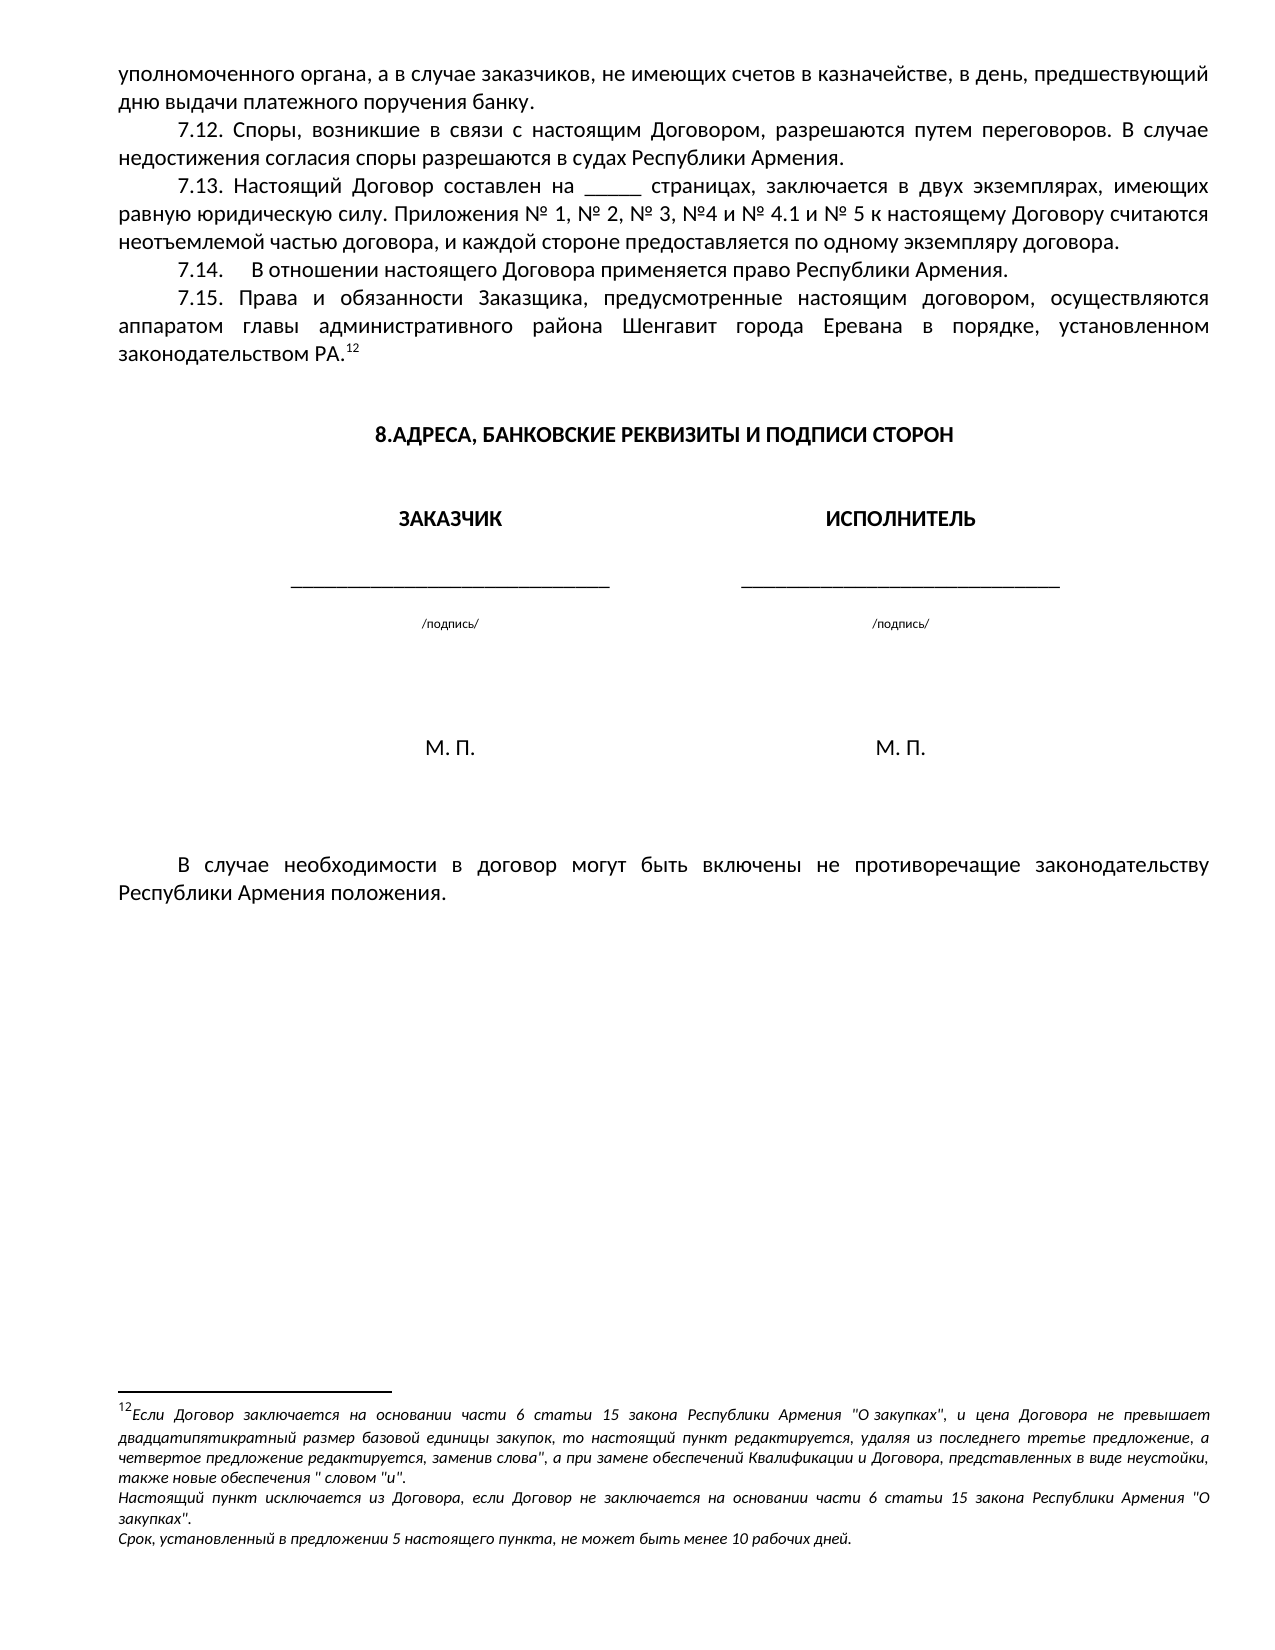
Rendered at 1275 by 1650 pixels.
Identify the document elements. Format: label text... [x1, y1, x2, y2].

text 7.15. Права и обязанности Заказщика, предусмотренные настоящим договором, осуществляются аппаратом главы административного района Шенгавит города Еревана в порядке, установленном законодательством РА. [118, 283, 1211, 367]
text В случае необходимости в договор могут быть включены не противоречащие законодательству Республики Армения положения. [118, 850, 1211, 906]
text 7.12. Споры, возникшие в связи с настоящим Договором, разрешаются путем переговоров. В случае недостижения согласия споры разрешаются в судах Республики Армения. [118, 115, 1211, 171]
text 8.АДРЕСА, БАНКОВСКИЕ РЕКВИЗИТЫ И ПОДПИСИ СТОРОН [118, 420, 1211, 448]
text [118, 59, 1211, 115]
table_header ЗАКАЗЧИК ____________________________ /подпись/ М. П. [214, 504, 687, 791]
text 7.14. В отношении настоящего Договора применяется право Республики Армения. [118, 255, 1211, 283]
table_header ИСПОЛНИТЕЛЬ ____________________________ /подпись/ М. П. [687, 504, 1115, 791]
text 7.13. Настоящий Договор составлен на _____ страницах, заключается в двух экземплярах, имеющих равную юридическую силу. Приложения № 1, № 2, № 3, №4 и № 4.1 и № 5 к настоящему Договору считаются неотъемлемой частью договора, и каждой стороне предоставляется по одному экземпляру договора. [118, 171, 1211, 255]
